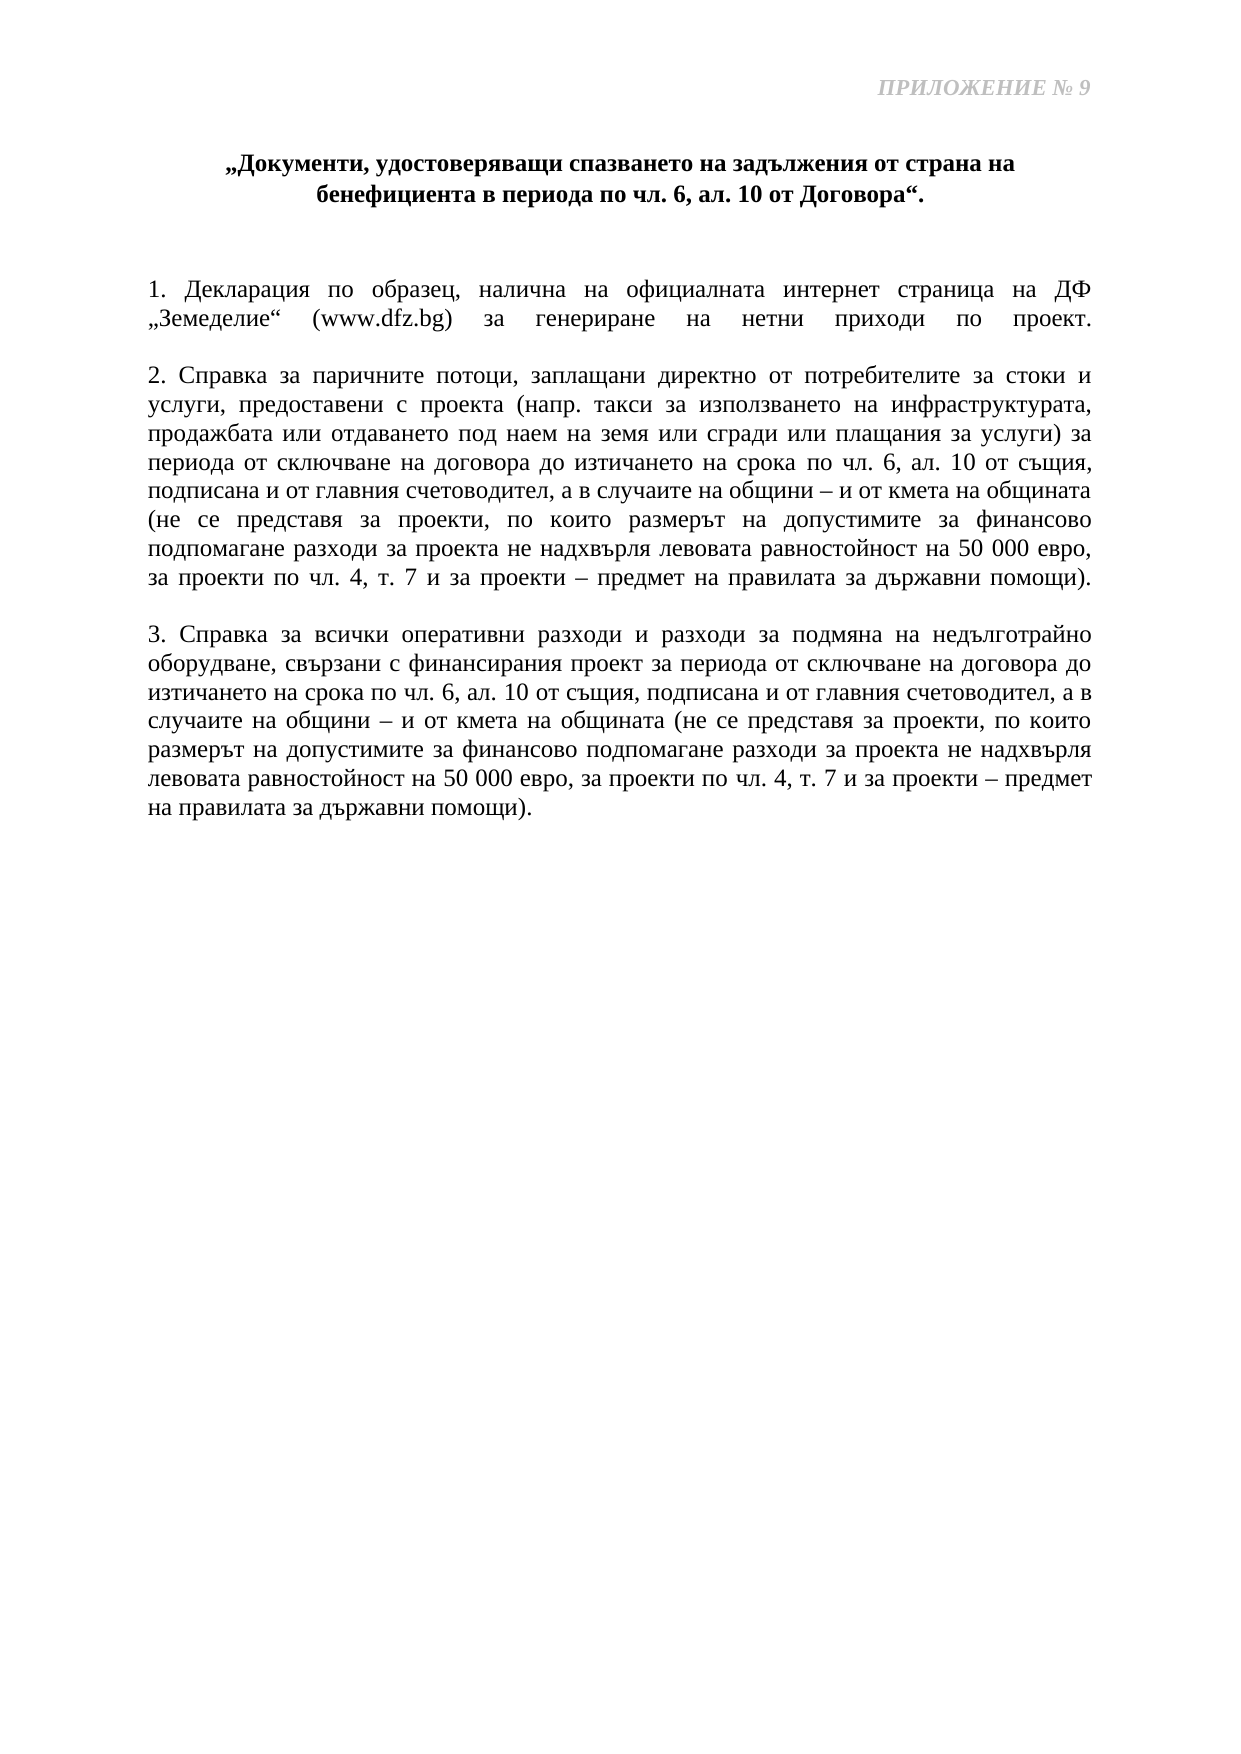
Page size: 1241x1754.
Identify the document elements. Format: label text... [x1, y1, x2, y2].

table_header 1. Декларация по образец, налична на официалната интернет страница на ДФ „Земеделие“ (www.dfz.bg) за генериране на нетни приходи по проект. 2. Справка за паричните потоци, заплащани директно от потребителите за стоки и услуги, предоставени с проекта (напр. такси за използването на инфраструктурата, продажбата или отдаването под наем на земя или сгради или плащания за услуги) за периода от сключване на договора до изтичането на срока по чл. 6, ал. 10 от същия, подписана и от главния счетоводител, а в случаите на общини – и от кмета на общината (не се представя за проекти, по които размерът на допустимите за финансово подпомагане разходи за проекта не надхвърля левовата равностойност на 50 000 евро, за проекти по чл. 4, т. 7 и за проекти – предмет на правилата за държавни помощи). 3. Справка за всички оперативни разходи и разходи за подмяна на недълготрайно оборудване, свързани с финансирания проект за периода от сключване на договора до изтичането на срока по чл. 6, ал. 10 от същия, подписана и от главния счетоводител, а в случаите на общини – и от кмета на общината (не се представя за проекти, по които размерът на допустимите за финансово подпомагане разходи за проекта не надхвърля левовата равностойност на 50 000 евро, за проекти по чл. 4, т. 7 и за проекти – предмет на правилата за държавни помощи). [148, 274, 1093, 820]
text „Документи, удостоверяващи спазването на задължения от страна на бенефициента в периода по чл. 6, ал. 10 от Договора“. [148, 148, 1093, 207]
